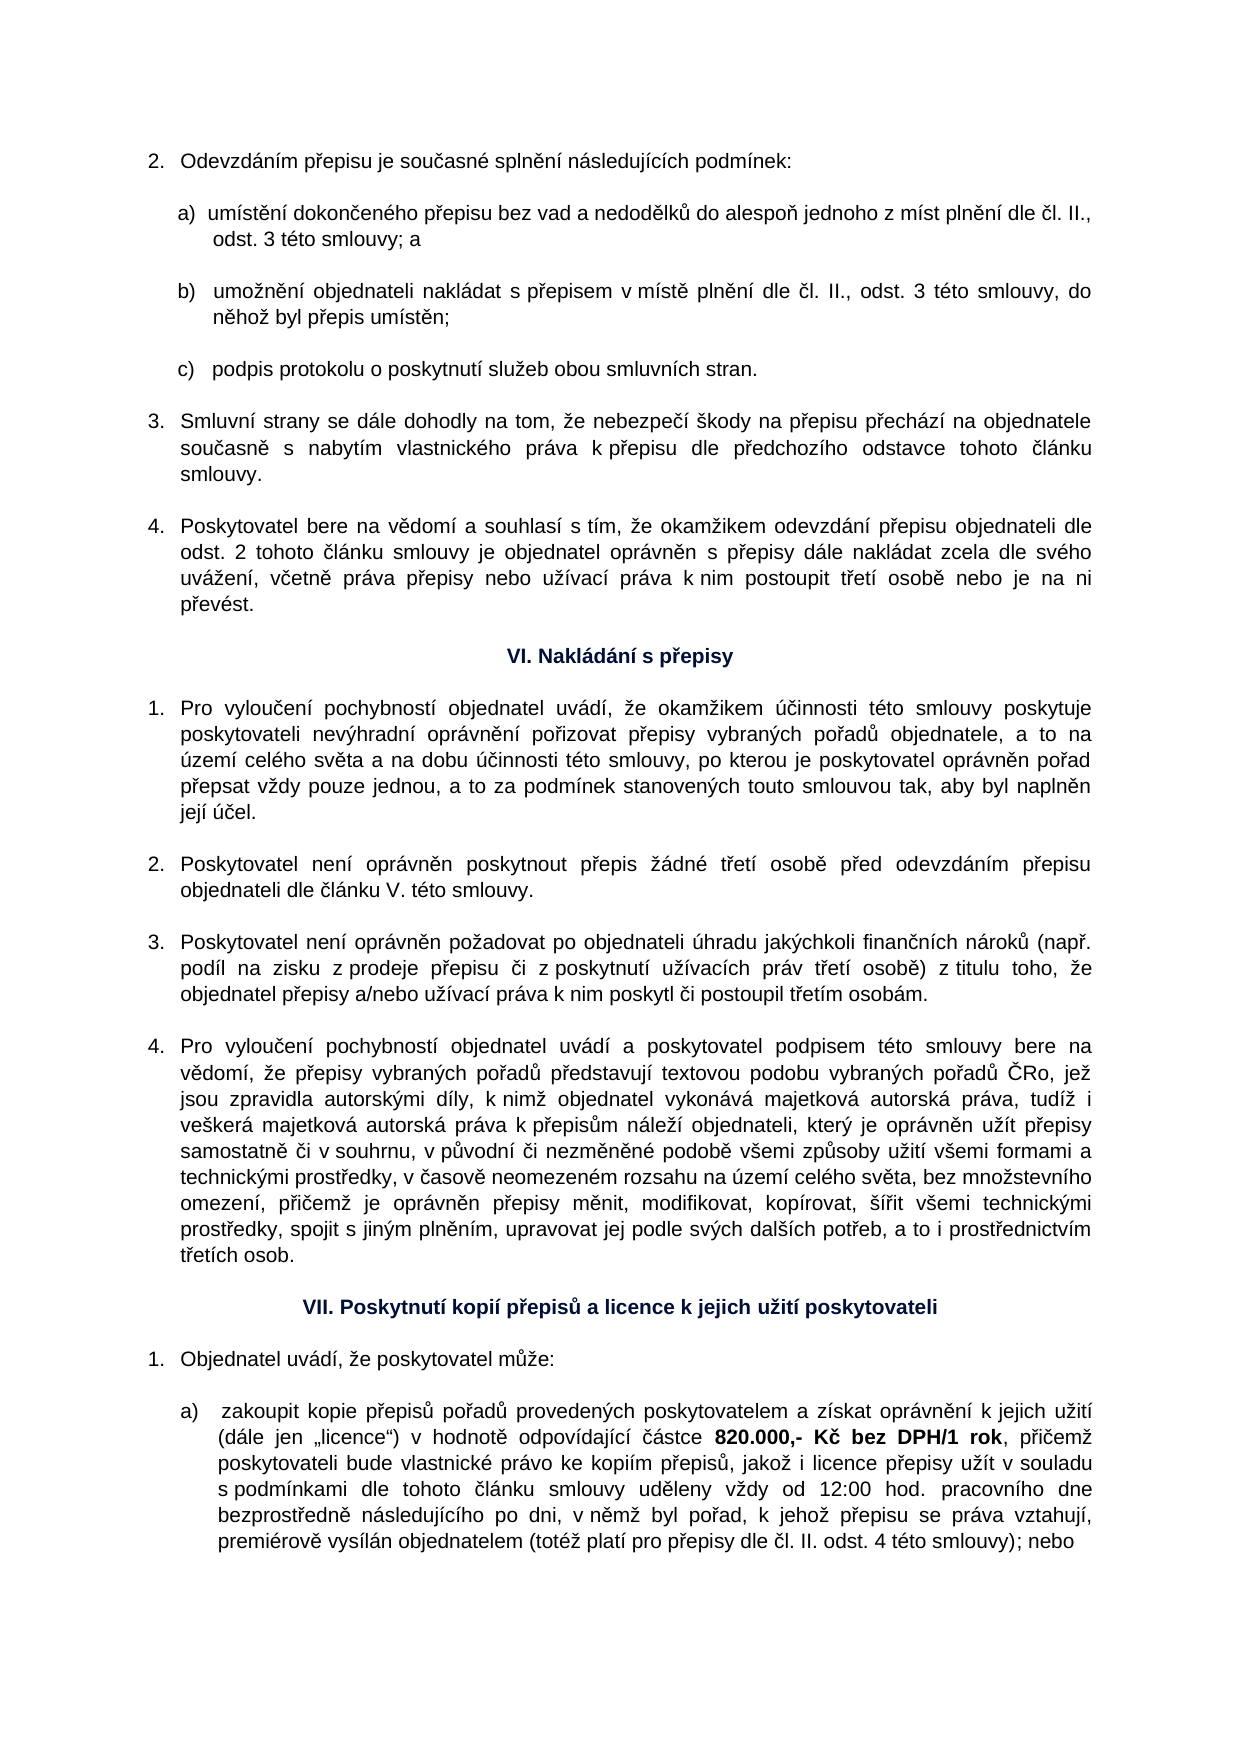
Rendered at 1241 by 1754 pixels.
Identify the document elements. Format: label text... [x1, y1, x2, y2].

list Odevzdáním přepisu je současné splnění následujících podmínek: [148, 148, 1093, 174]
list a) umístění dokončeného přepisu bez vad a nedodělků do alespoň jednoho z míst plnění dle čl. II., odst. 3 této smlouvy; a [177, 200, 1093, 252]
list c) podpis protokolu o poskytnutí služeb obou smluvních stran. [177, 356, 1093, 382]
subtitle Poskytnutí kopií přepisů a licence k jejich užití poskytovateli [148, 1293, 1093, 1319]
list Poskytovatel bere na vědomí a souhlasí s tím, že okamžikem odevzdání přepisu objednateli dle odst. 2 tohoto článku smlouvy je objednatel oprávněn s přepisy dále nakládat zcela dle svého uvážení, včetně práva přepisy nebo užívací práva k nim postoupit třetí osobě nebo je na ni převést. [148, 512, 1093, 616]
list b) umožnění objednateli nakládat s přepisem v místě plnění dle čl. II., odst. 3 této smlouvy, do něhož byl přepis umístěn; [177, 278, 1093, 330]
list zakoupit kopie přepisů pořadů provedených poskytovatelem a získat oprávnění k jejich užití (dále jen „licence“) v hodnotě odpovídající částce 820.000,- Kč bez DPH/1 rok, přičemž poskytovateli bude vlastnické právo ke kopiím přepisů, jakož i licence přepisy užít v souladu s podmínkami dle tohoto článku smlouvy uděleny vždy od 12:00 hod. pracovního dne bezprostředně následujícího po dni, v němž byl pořad, k jehož přepisu se práva vztahují, premiérově vysílán objednatelem (totéž platí pro přepisy dle čl. II. odst. 4 této smlouvy); nebo [180, 1398, 1093, 1554]
list Poskytovatel není oprávněn požadovat po objednateli úhradu jakýchkoli finančních nároků (např. podíl na zisku z prodeje přepisu či z poskytnutí užívacích práv třetí osobě) z titulu toho, že objednatel přepisy a/nebo užívací práva k nim poskytl či postoupil třetím osobám. [148, 929, 1093, 1007]
list Pro vyloučení pochybností objednatel uvádí a poskytovatel podpisem této smlouvy bere na vědomí, že přepisy vybraných pořadů představují textovou podobu vybraných pořadů ČRo, jež jsou zpravidla autorskými díly, k nimž objednatel vykonává majetková autorská práva, tudíž i veškerá majetková autorská práva k přepisům náleží objednateli, který je oprávněn užít přepisy samostatně či v souhrnu, v původní či nezměněné podobě všemi způsoby užití všemi formami a technickými prostředky, v časově neomezeném rozsahu na území celého světa, bez množstevního omezení, přičemž je oprávněn přepisy měnit, modifikovat, kopírovat, šířit všemi technickými prostředky, spojit s jiným plněním, upravovat jej podle svých dalších potřeb, a to i prostřednictvím třetích osob. [148, 1033, 1093, 1267]
subtitle Nakládání s přepisy [148, 642, 1093, 668]
list Objednatel uvádí, že poskytovatel může: [148, 1346, 1093, 1372]
list Pro vyloučení pochybností objednatel uvádí, že okamžikem účinnosti této smlouvy poskytuje poskytovateli nevýhradní oprávnění pořizovat přepisy vybraných pořadů objednatele, a to na území celého světa a na dobu účinnosti této smlouvy, po kterou je poskytovatel oprávněn pořad přepsat vždy pouze jednou, a to za podmínek stanovených touto smlouvou tak, aby byl naplněn její účel. [148, 694, 1093, 825]
list Poskytovatel není oprávněn poskytnout přepis žádné třetí osobě před odevzdáním přepisu objednateli dle článku V. této smlouvy. [148, 851, 1093, 903]
list Smluvní strany se dále dohodly na tom, že nebezpečí škody na přepisu přechází na objednatele současně s nabytím vlastnického práva k přepisu dle předchozího odstavce tohoto článku smlouvy. [148, 408, 1093, 486]
